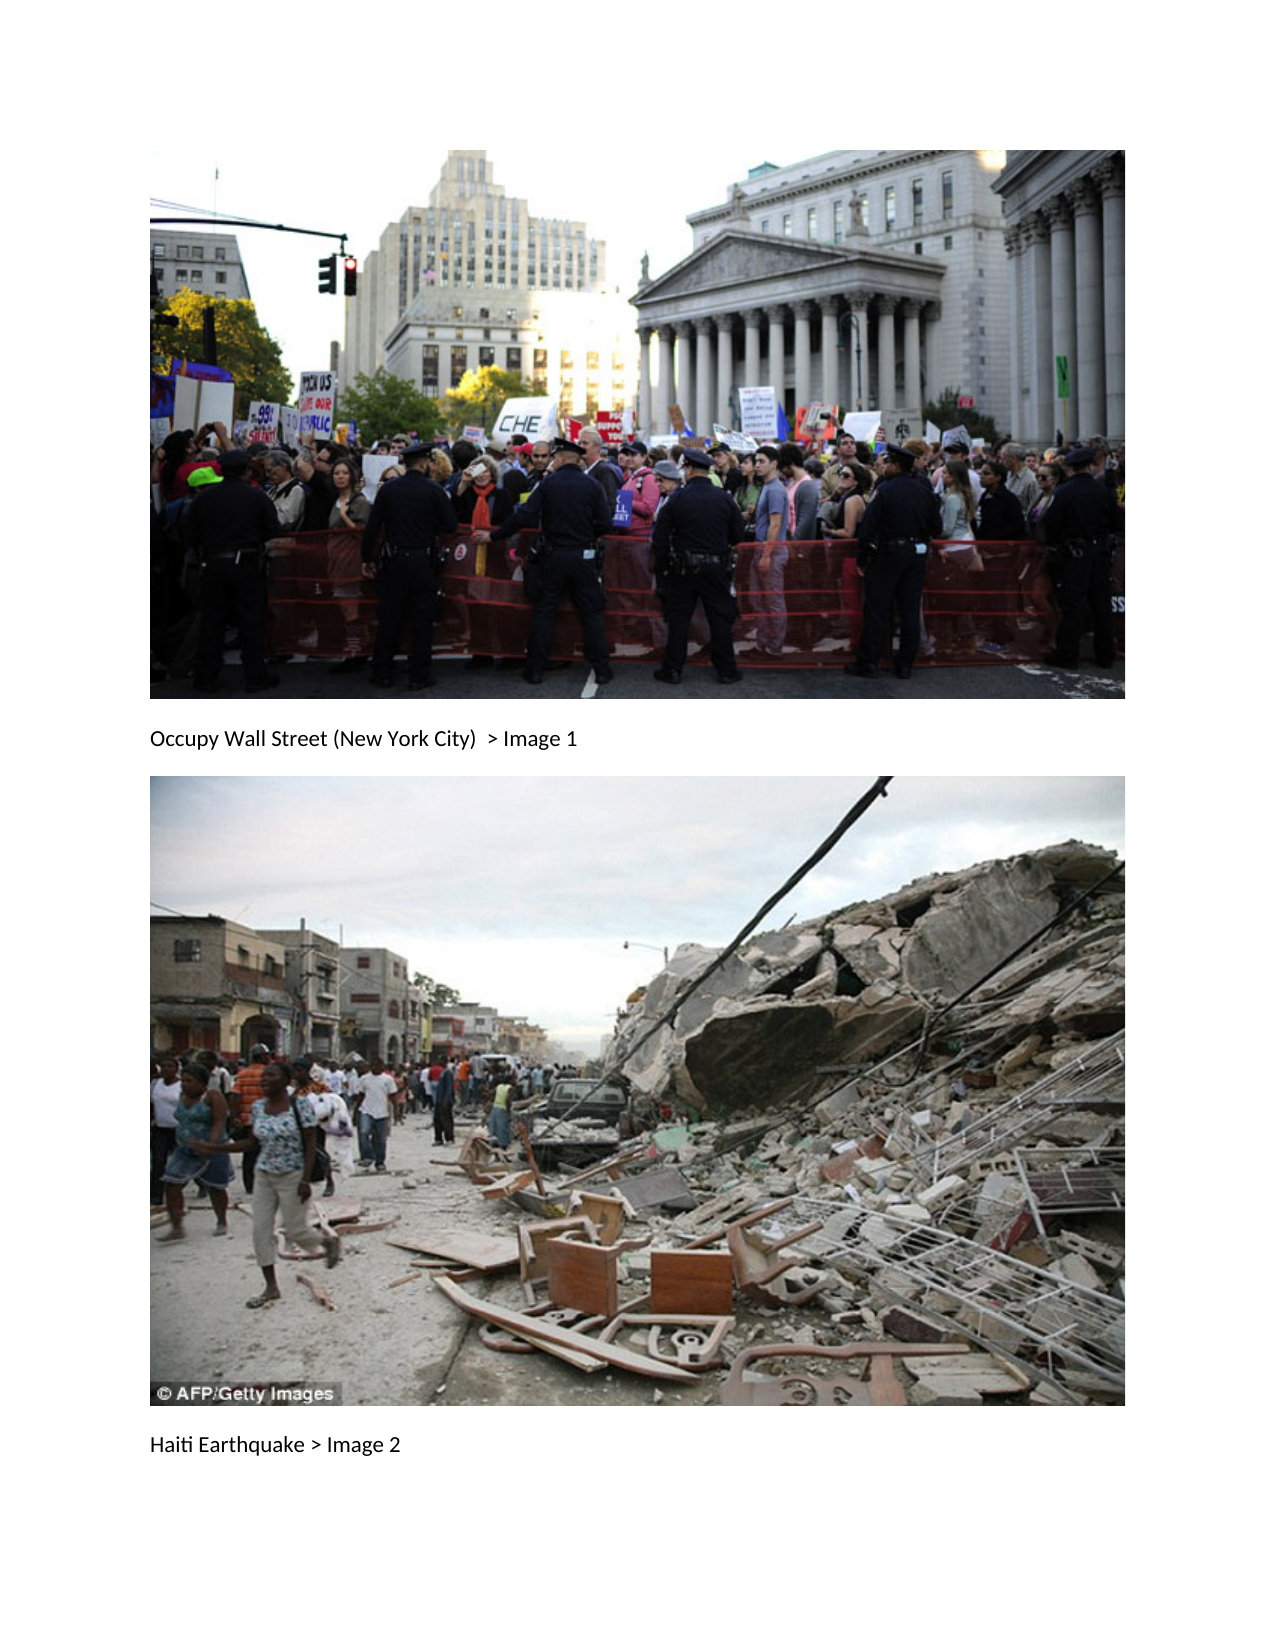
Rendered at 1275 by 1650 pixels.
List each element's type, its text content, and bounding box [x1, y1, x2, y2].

text Occupy Wall Street (New York City) > Image 1 [150, 724, 1125, 752]
text Haiti Earthquake > Image 2 [150, 1430, 1125, 1458]
picture [150, 150, 1125, 699]
picture [150, 776, 1125, 1406]
